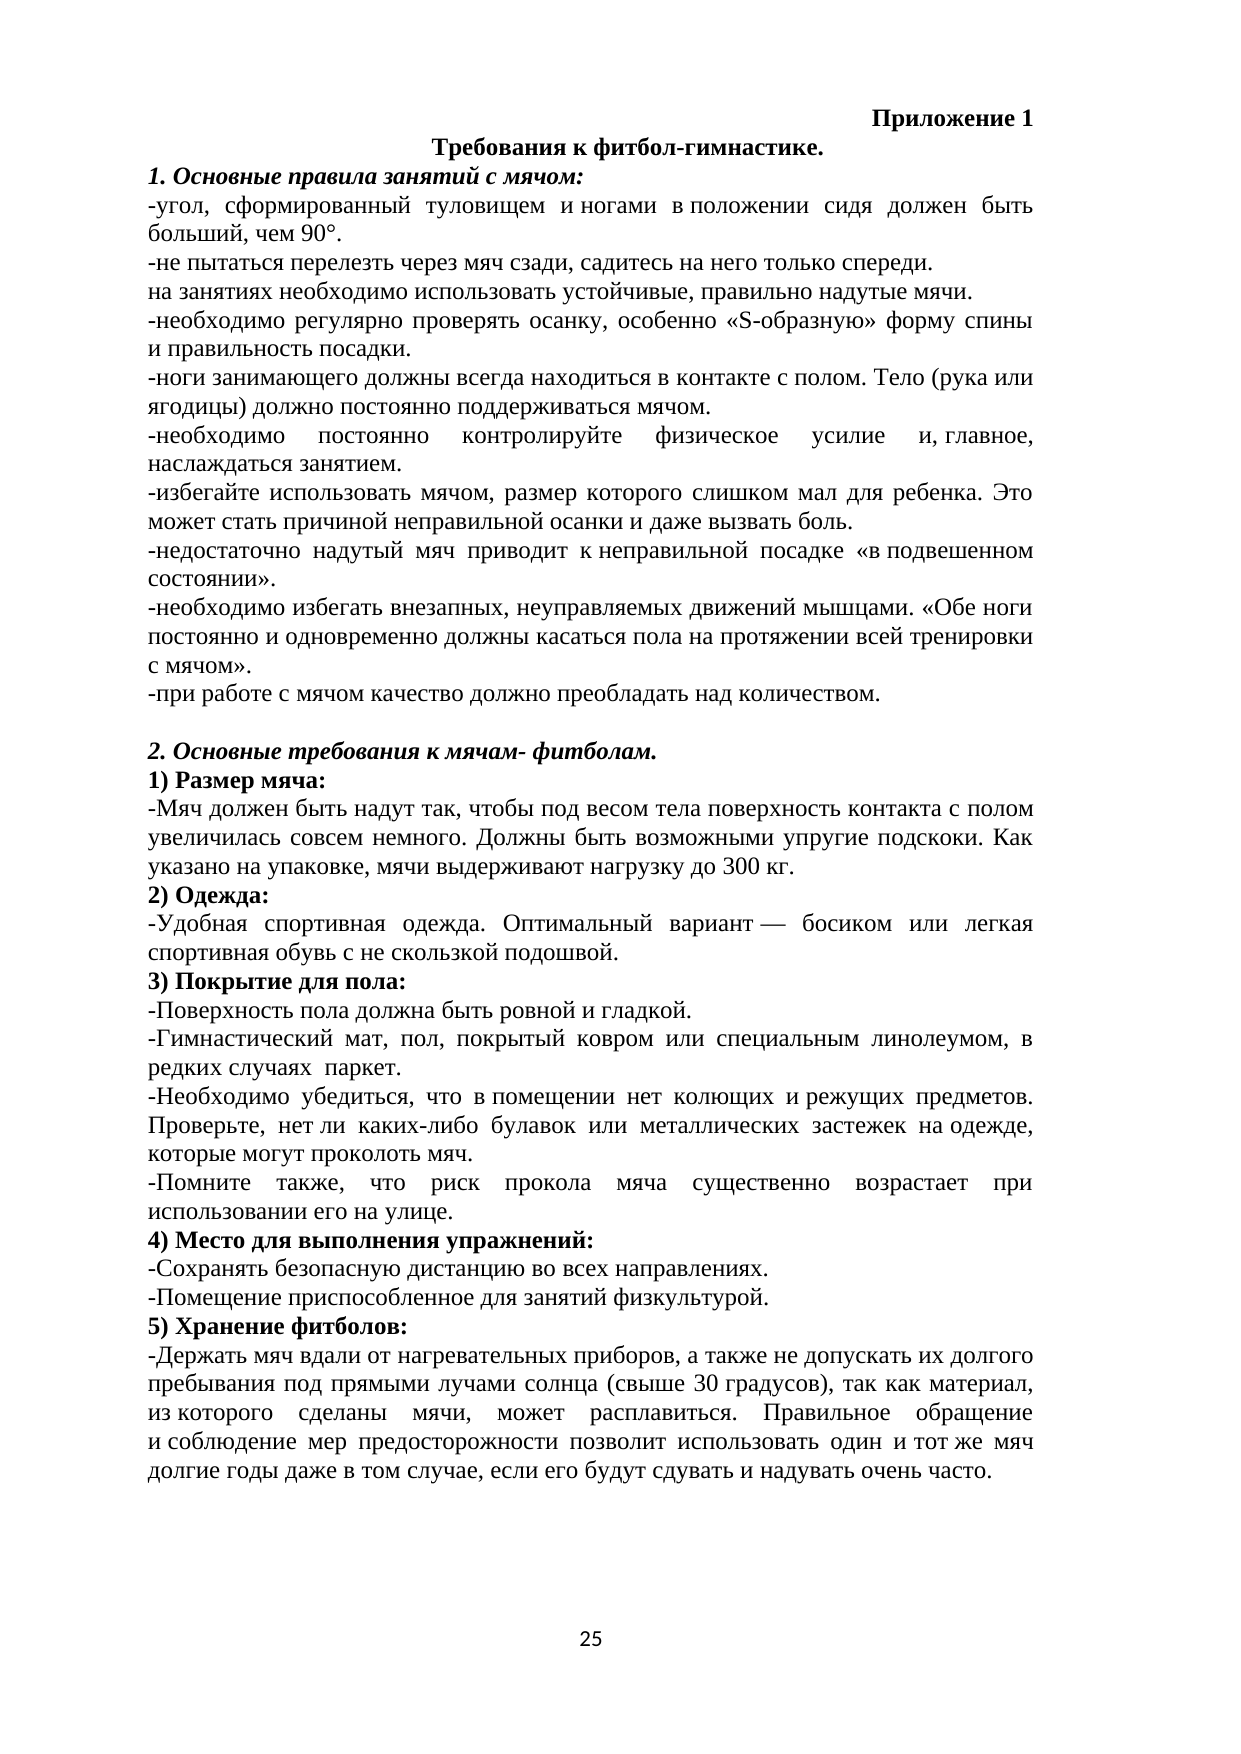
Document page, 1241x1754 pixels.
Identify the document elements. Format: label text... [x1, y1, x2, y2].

text -необходимо избегать внезапных, неуправляемых движений мышцами. «Обе ноги постоянно и одновременно должны касаться пола на протяжении всей тренировки с мячом». [148, 592, 1034, 678]
text -Мяч должен быть надут так, чтобы под весом тела поверхность контакта с полом увеличилась совсем немного. Должны быть возможными упругие подскоки. Как указано на упаковке, мячи выдерживают нагрузку до 300 кг. [148, 793, 1034, 880]
text -Удобная спортивная одежда. Оптимальный вариант — босиком или легкая спортивная обувь с не скользкой подошвой. [148, 908, 1034, 966]
text -Держать мяч вдали от нагревательных приборов, а также не допускать их долгого пребывания под прямыми лучами солнца (свыше 30 градусов), так как материал, из которого сделаны мячи, может расплавиться. Правильное обращение и соблюдение мер предосторожности позволит использовать один и тот же мяч долгие годы даже в том случае, если его будут сдувать и надувать очень часто. [148, 1340, 1034, 1483]
text -Сохранять безопасную дистанцию во всех направлениях. [148, 1253, 1034, 1282]
text Приложение 1 [148, 103, 1034, 132]
text 2. Основные требования к мячам- фитболам. [148, 736, 1034, 765]
text 4) Место для выполнения упражнений: [148, 1225, 1034, 1253]
text -избегайте использовать мячом, размер которого слишком мал для ребенка. Это может стать причиной неправильной осанки и даже вызвать боль. [148, 477, 1034, 535]
text Требования к фитбол-гимнастике. [148, 132, 1034, 161]
text 1) Размер мяча: [148, 765, 1034, 793]
text -при работе с мячом качество должно преобладать над количеством. [148, 678, 1034, 707]
text 5) Хранение фитболов: [148, 1311, 1034, 1340]
text на занятиях необходимо использовать устойчивые, правильно надутые мячи. [148, 276, 1034, 305]
text -Необходимо убедиться, что в помещении нет колющих и режущих предметов. Проверьте, нет ли каких-либо булавок или металлических застежек на одежде, которые могут проколоть мяч. [148, 1081, 1034, 1167]
text 3) Покрытие для пола: [148, 966, 1034, 995]
text 2) Одежда: [148, 880, 1034, 908]
text -Помните также, что риск прокола мяча существенно возрастает при использовании его на улице. [148, 1167, 1034, 1225]
text -не пытаться перелезть через мяч сзади, садитесь на него только спереди. [148, 247, 1034, 276]
text -Помещение приспособленное для занятий физкультурой. [148, 1282, 1034, 1311]
text -угол, сформированный туловищем и ногами в положении сидя должен быть больший, чем 90°. [148, 190, 1034, 247]
text -необходимо постоянно контролируйте физическое усилие и, главное, наслаждаться занятием. [148, 420, 1034, 477]
text -недостаточно надутый мяч приводит к неправильной посадке «в подвешенном состоянии». [148, 535, 1034, 592]
text -необходимо регулярно проверять осанку, особенно «S-образную» форму спины и правильность посадки. [148, 305, 1034, 362]
text 1. Основные правила занятий с мячом: [148, 161, 1034, 190]
text -Гимнастический мат, пол, покрытый ковром или специальным линолеумом, в редких случаях паркет. [148, 1023, 1034, 1081]
text -Поверхность пола должна быть ровной и гладкой. [148, 995, 1034, 1023]
text -ноги занимающего должны всегда находиться в контакте с полом. Тело (рука или ягодицы) должно постоянно поддерживаться мячом. [148, 362, 1034, 420]
